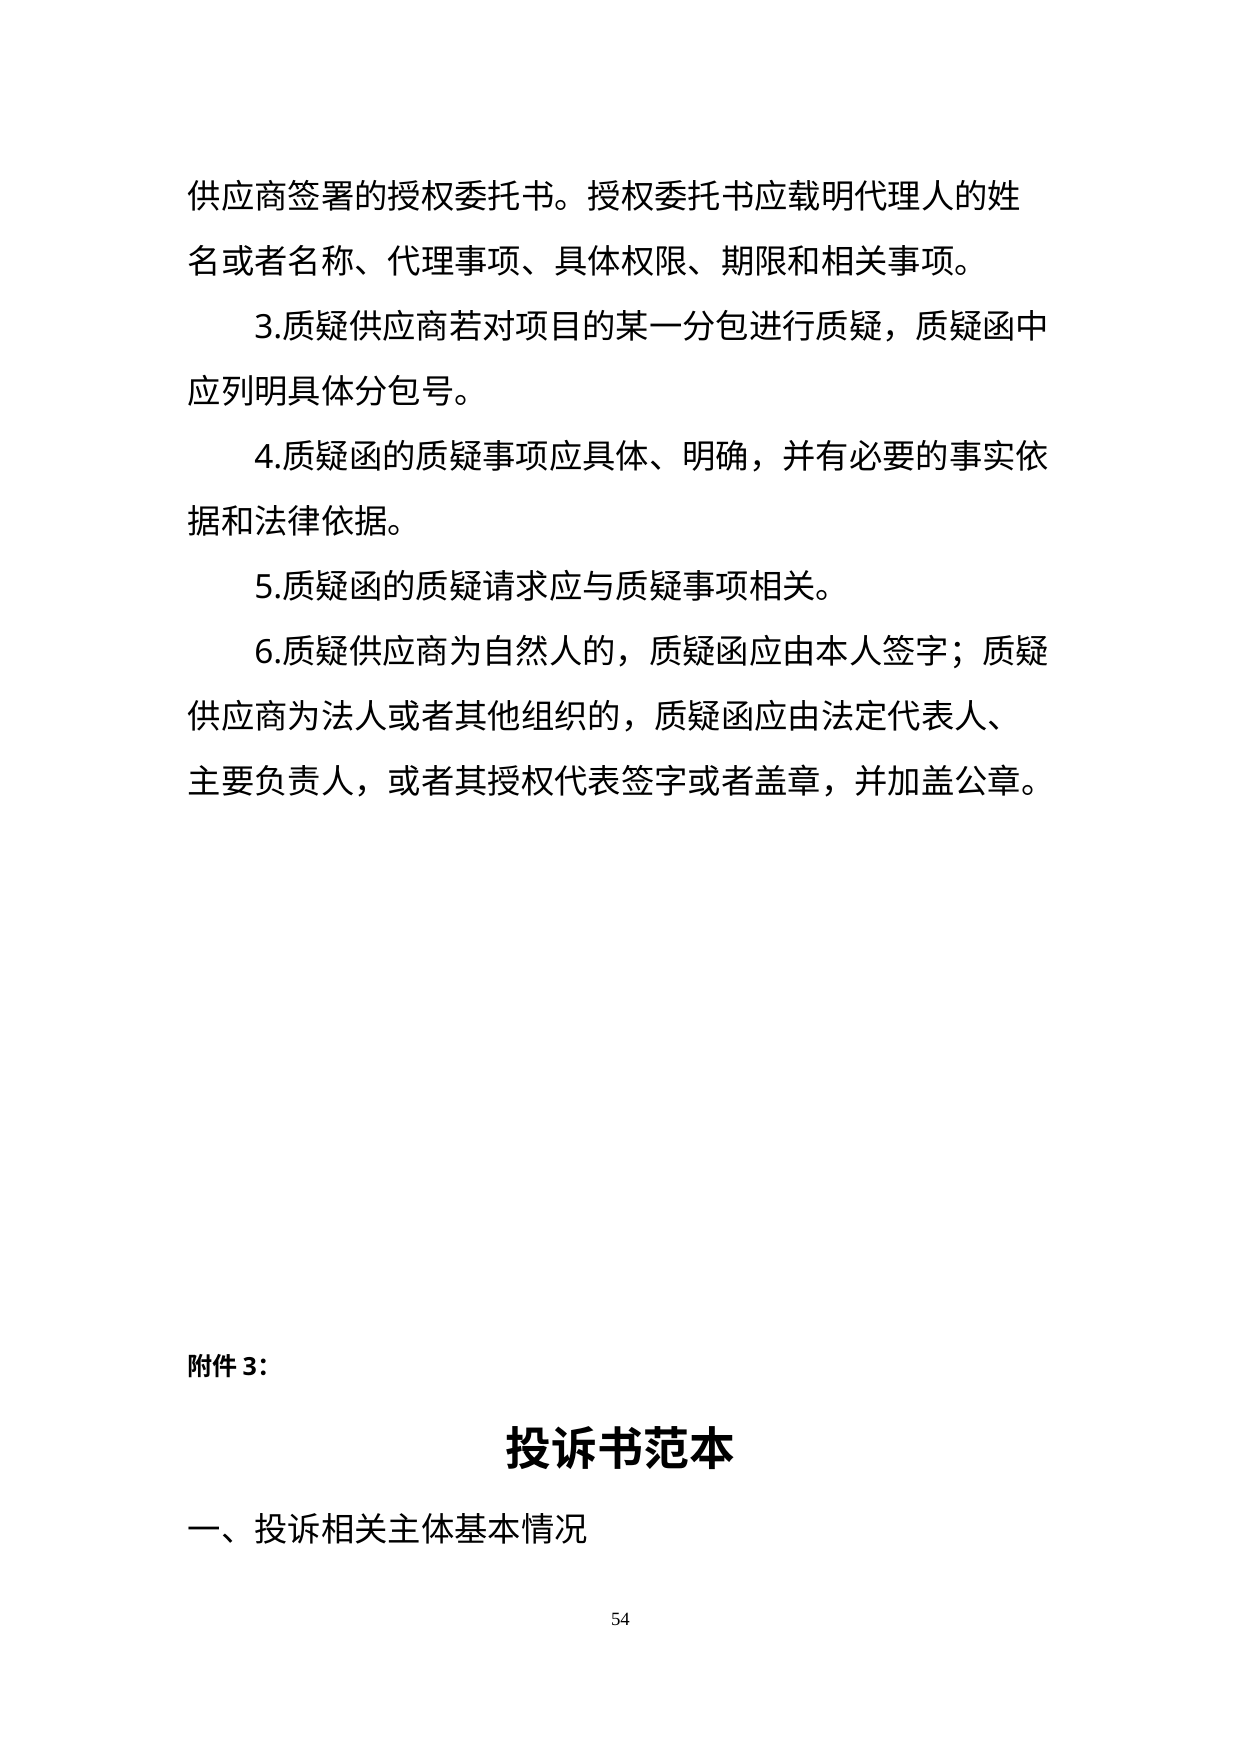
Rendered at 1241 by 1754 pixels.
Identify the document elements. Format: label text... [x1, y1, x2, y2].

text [187, 162, 1053, 292]
text 投诉书范本 [187, 1397, 1053, 1494]
text 3.质疑供应商若对项目的某一分包进行质疑，质疑函中应列明具体分包号。 [187, 292, 1053, 422]
text 4.质疑函的质疑事项应具体、明确，并有必要的事实依据和法律依据。 [187, 422, 1053, 552]
text 5.质疑函的质疑请求应与质疑事项相关。 [187, 552, 1053, 617]
text 附件3： [187, 1332, 1053, 1397]
text 一、投诉相关主体基本情况 [187, 1494, 1053, 1559]
text 6.质疑供应商为自然人的，质疑函应由本人签字；质疑供应商为法人或者其他组织的，质疑函应由法定代表人、主要负责人，或者其授权代表签字或者盖章，并加盖公章。 [187, 617, 1053, 812]
